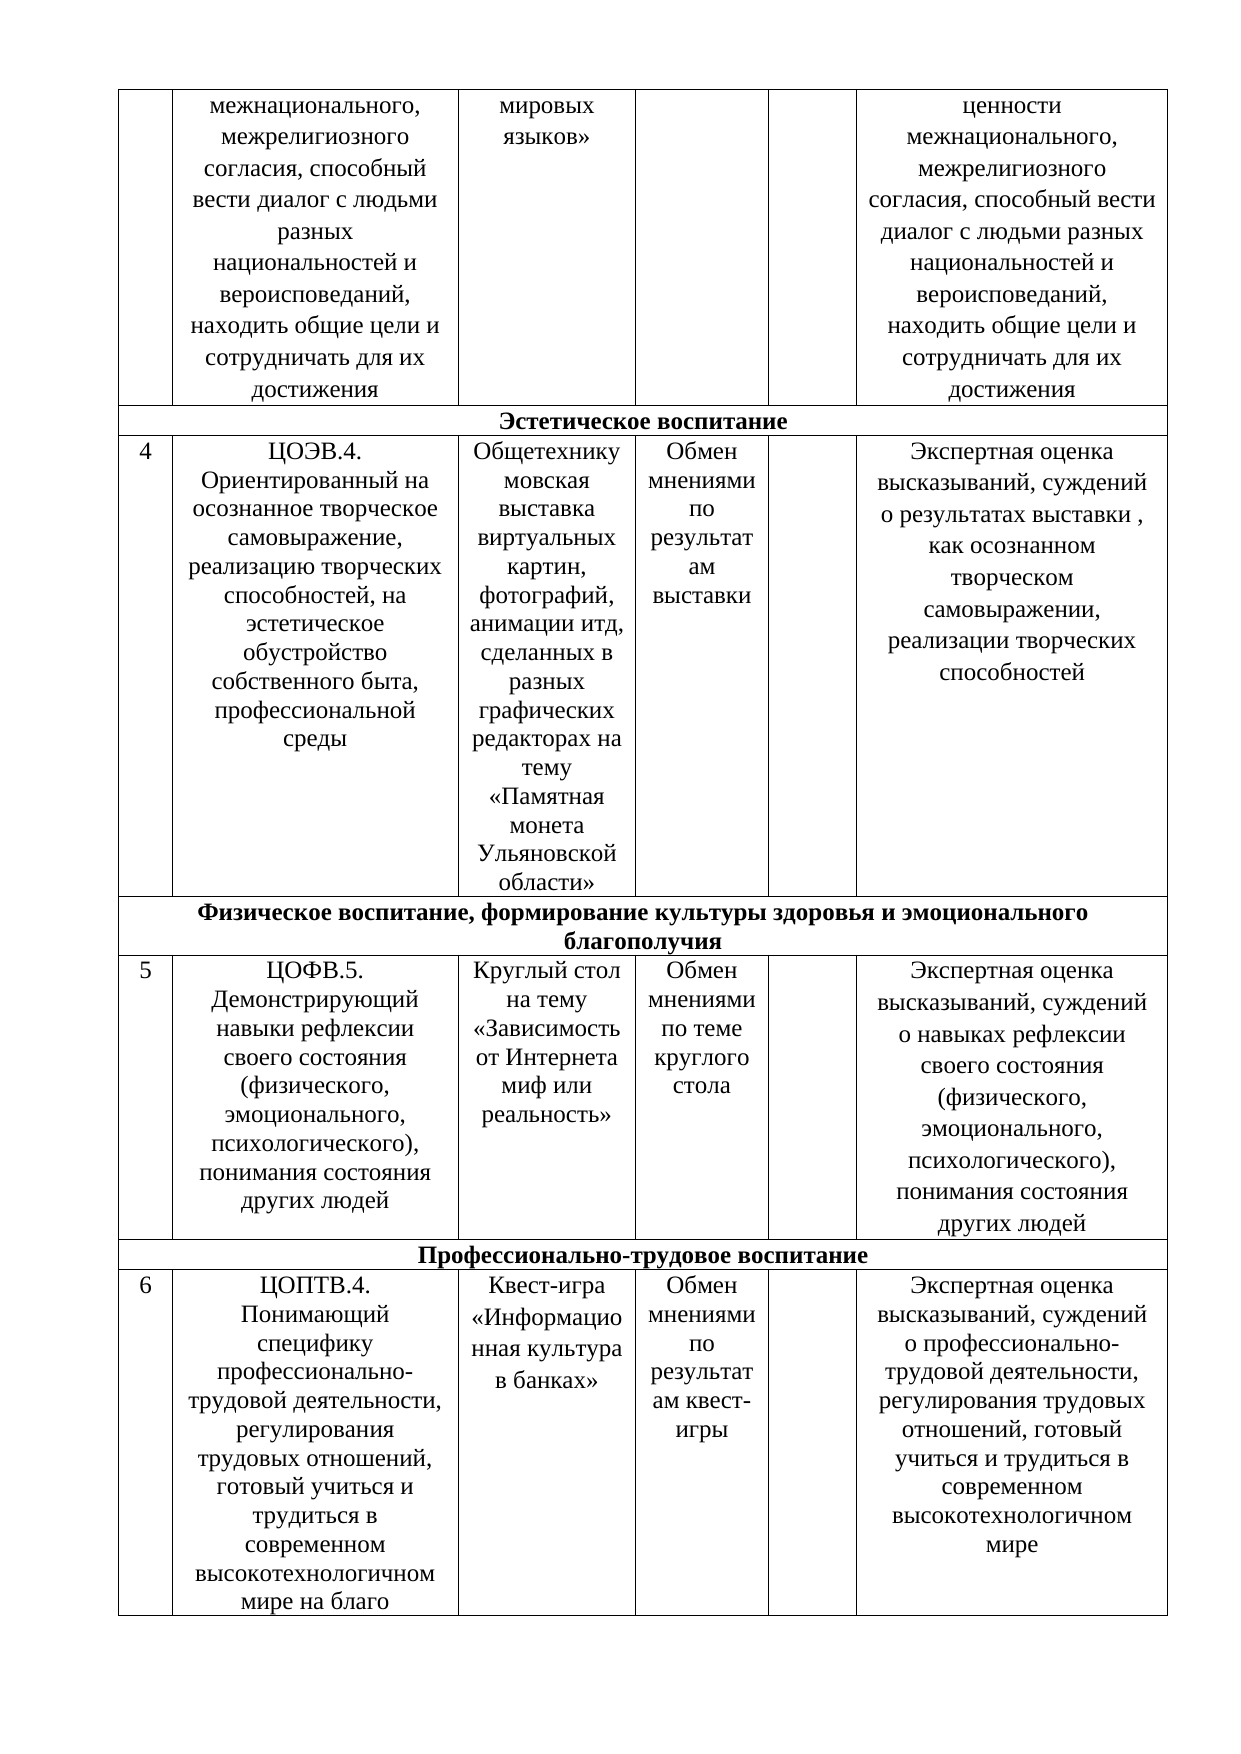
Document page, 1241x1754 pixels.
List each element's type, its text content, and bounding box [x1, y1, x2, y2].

table_cell Профессионально-трудовое воспитание [119, 1240, 1167, 1269]
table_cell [857, 1270, 1167, 1615]
table_cell [769, 956, 856, 1239]
table_cell [769, 90, 856, 405]
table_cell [459, 1270, 635, 1615]
table_cell 6 [119, 1270, 172, 1615]
table_cell Эстетическое воспитание [119, 406, 1167, 435]
table_cell Экспертная оценка высказываний, суждений о результатах выставки , как осознанном творческом самовыражении, реализации творческих способностей [857, 436, 1167, 896]
table_cell [769, 436, 856, 896]
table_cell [173, 1270, 458, 1615]
table_cell Обмен мнениями по теме круглого стола [636, 956, 768, 1239]
table_cell ЦОФВ.5. Демонстрирующий навыки рефлексии своего состояния (физического, эмоционального, психологического), понимания состояния других людей [173, 956, 458, 1239]
table_cell 3 [119, 90, 172, 405]
table_cell Экспертная оценка высказываний, суждений о навыках рефлексии своего состояния (физического, эмоционального, психологического), понимания состояния других людей [857, 956, 1167, 1239]
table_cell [636, 1270, 768, 1615]
table_cell ЦОЭВ.4. Ориентированный на осознанное творческое самовыражение, реализацию творческих способностей, на эстетическое обустройство собственного быта, профессиональной среды [173, 436, 458, 896]
table_cell 5 [119, 956, 172, 1239]
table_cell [173, 90, 458, 405]
table_cell Общетехникумовская выставка виртуальных картин, фотографий, анимации итд, сделанных в разных графических редакторах на тему «Памятная монета Ульяновской области» [459, 436, 635, 896]
table_cell [769, 1270, 856, 1615]
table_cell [636, 90, 768, 405]
table_cell Физическое воспитание, формирование культуры здоровья и эмоционального благополучия [119, 897, 1167, 954]
table_cell Круглый стол на тему «Зависимость от Интернета миф или реальность» [459, 956, 635, 1239]
table_cell 4 [119, 436, 172, 896]
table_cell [459, 90, 635, 405]
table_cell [857, 90, 1167, 405]
table_cell Обмен мнениями по результатам выставки [636, 436, 768, 896]
